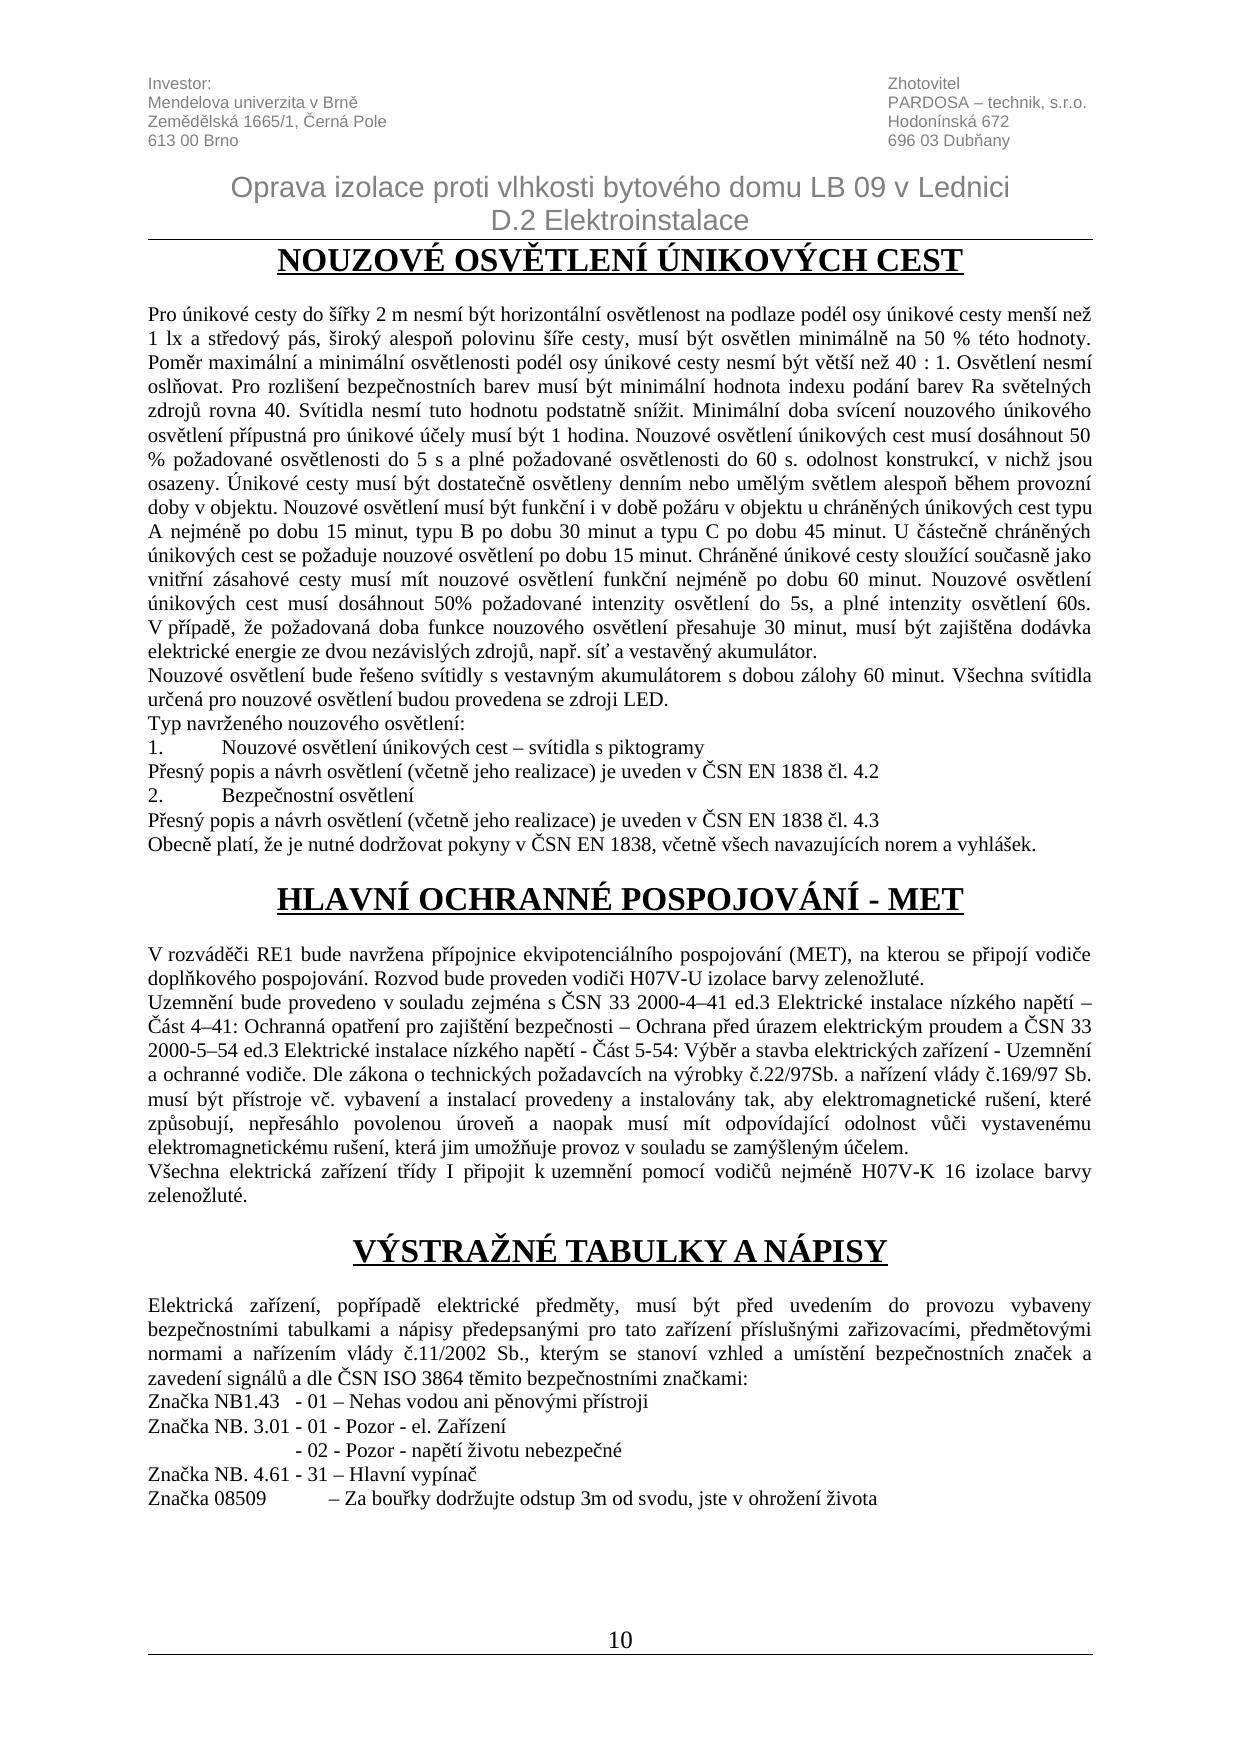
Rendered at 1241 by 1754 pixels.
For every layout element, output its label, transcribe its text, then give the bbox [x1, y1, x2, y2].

list Nouzové osvětlení únikových cest – svítidla s piktogramy [148, 735, 1093, 759]
text Značka NB1.43 - 01 – Nehas vodou ani pěnovými přístroji [148, 1389, 1093, 1413]
text Značka NB. 4.61 - 31 – Hlavní vypínač [148, 1462, 1093, 1486]
text Značka 08509 – Za bouřky dodržujte odstup 3m od svodu, jste v ohrožení života [148, 1486, 1093, 1510]
text - 02 - Pozor - napětí životu nebezpečné [148, 1438, 1093, 1462]
text Nouzové osvětlení bude řešeno svítidly s vestavným akumulátorem s dobou zálohy 60 minut. Všechna svítidla určená pro nouzové osvětlení budou provedena se zdroji LED. [148, 663, 1093, 711]
text Všechna elektrická zařízení třídy I připojit k uzemnění pomocí vodičů nejméně H07V-K 16 izolace barvy zelenožluté. [148, 1159, 1093, 1207]
text NOUZOVÉ OSVĚTLENÍ ÚNIKOVÝCH CEST [148, 240, 1093, 278]
text Pro únikové cesty do šířky nesmí být horizontální osvětlenost na podlaze podél osy únikové cesty menší než 1 lx a středový pás, široký alespoň polovinu šíře cesty, musí být osvětlen minimálně na 50 % této hodnoty. Poměr maximální a minimální osvětlenosti podél osy únikové cesty nesmí být větší než 40 : 1. Osvětlení nesmí oslňovat. Pro rozlišení bezpečnostních barev musí být minimální hodnota indexu podání barev Ra světelných zdrojů rovna 40. Svítidla nesmí tuto hodnotu podstatně snížit. Minimální doba svícení nouzového únikového osvětlení přípustná pro únikové účely musí být 1 hodina. Nouzové osvětlení únikových cest musí dosáhnout 50 % požadované osvětlenosti do 5 s a plné požadované osvětlenosti do 60 s. odolnost konstrukcí, v nichž jsou osazeny. Únikové cesty musí být dostatečně osvětleny denním nebo umělým světlem alespoň během provozní doby v objektu. Nouzové osvětlení musí být funkční i v době požáru v objektu u chráněných únikových cest typu A nejméně po dobu 15 minut, typu B po dobu 30 minut a typu C po dobu 45 minut. U částečně chráněných únikových cest se požaduje nouzové osvětlení po dobu 15 minut. Chráněné únikové cesty sloužící současně jako vnitřní zásahové cesty musí mít nouzové osvětlení funkční nejméně po dobu 60 minut. Nouzové osvětlení únikových cest musí dosáhnout 50% požadované intenzity osvětlení do 5s, a plné intenzity osvětlení 60s. V případě, že požadovaná doba funkce nouzového osvětlení přesahuje 30 minut, musí být zajištěna dodávka elektrické energie ze dvou nezávislých zdrojů, např. síť a vestavěný akumulátor. [148, 302, 1093, 663]
text HLAVNÍ OCHRANNÉ POSPOJOVÁNÍ - MET [148, 880, 1093, 918]
text Přesný popis a návrh osvětlení (včetně jeho realizace) je uveden v ČSN EN 1838 čl. 4.2 [148, 759, 1093, 783]
text Obecně platí, že je nutné dodržovat pokyny v ČSN EN 1838, včetně všech navazujících norem a vyhlášek. [148, 832, 1093, 856]
subtitle VÝSTRAŽNÉ TABULKY A NÁPISY [148, 1231, 1093, 1269]
text Uzemnění bude provedeno v souladu zejména s ČSN 33 2000-4–41 ed.3 Elektrické instalace nízkého napětí – Část 4–41: Ochranná opatření pro zajištění bezpečnosti – Ochrana před úrazem elektrickým proudem a ČSN 33 2000-5–54 ed.3 Elektrické instalace nízkého napětí - Část 5-54: Výběr a stavba elektrických zařízení - Uzemnění a ochranné vodiče. Dle zákona o technických požadavcích na výrobky č.22/97Sb. a nařízení vlády č.169/97 Sb. musí být přístroje vč. vybavení a instalací provedeny a instalovány tak, aby elektromagnetické rušení, které způsobují, nepřesáhlo povolenou úroveň a naopak musí mít odpovídající odolnost vůči vystavenému elektromagnetickému rušení, která jim umožňuje provoz v souladu se zamýšleným účelem. [148, 990, 1093, 1159]
text Přesný popis a návrh osvětlení (včetně jeho realizace) je uveden v ČSN EN 1838 čl. 4.3 [148, 807, 1093, 832]
text Elektrická zařízení, popřípadě elektrické předměty, musí být před uvedením do provozu vybaveny bezpečnostními tabulkami a nápisy předepsanými pro tato zařízení příslušnými zařizovacími, předmětovými normami a nařízením vlády č.11/2002 Sb., kterým se stanoví vzhled a umístění bezpečnostních značek a zavedení signálů a dle ČSN ISO 3864 těmito bezpečnostními značkami: [148, 1293, 1093, 1389]
text V rozváděči RE1 bude navržena přípojnice ekvipotenciálního pospojování (MET), na kterou se připojí vodiče doplňkového pospojování. Rozvod bude proveden vodiči H07V-U izolace barvy zelenožluté. [148, 942, 1093, 990]
list Bezpečnostní osvětlení [148, 783, 1093, 807]
text Typ navrženého nouzového osvětlení: [148, 711, 1093, 735]
text Značka NB. 3.01 - 01 - Pozor - el. Zařízení [148, 1413, 1093, 1438]
